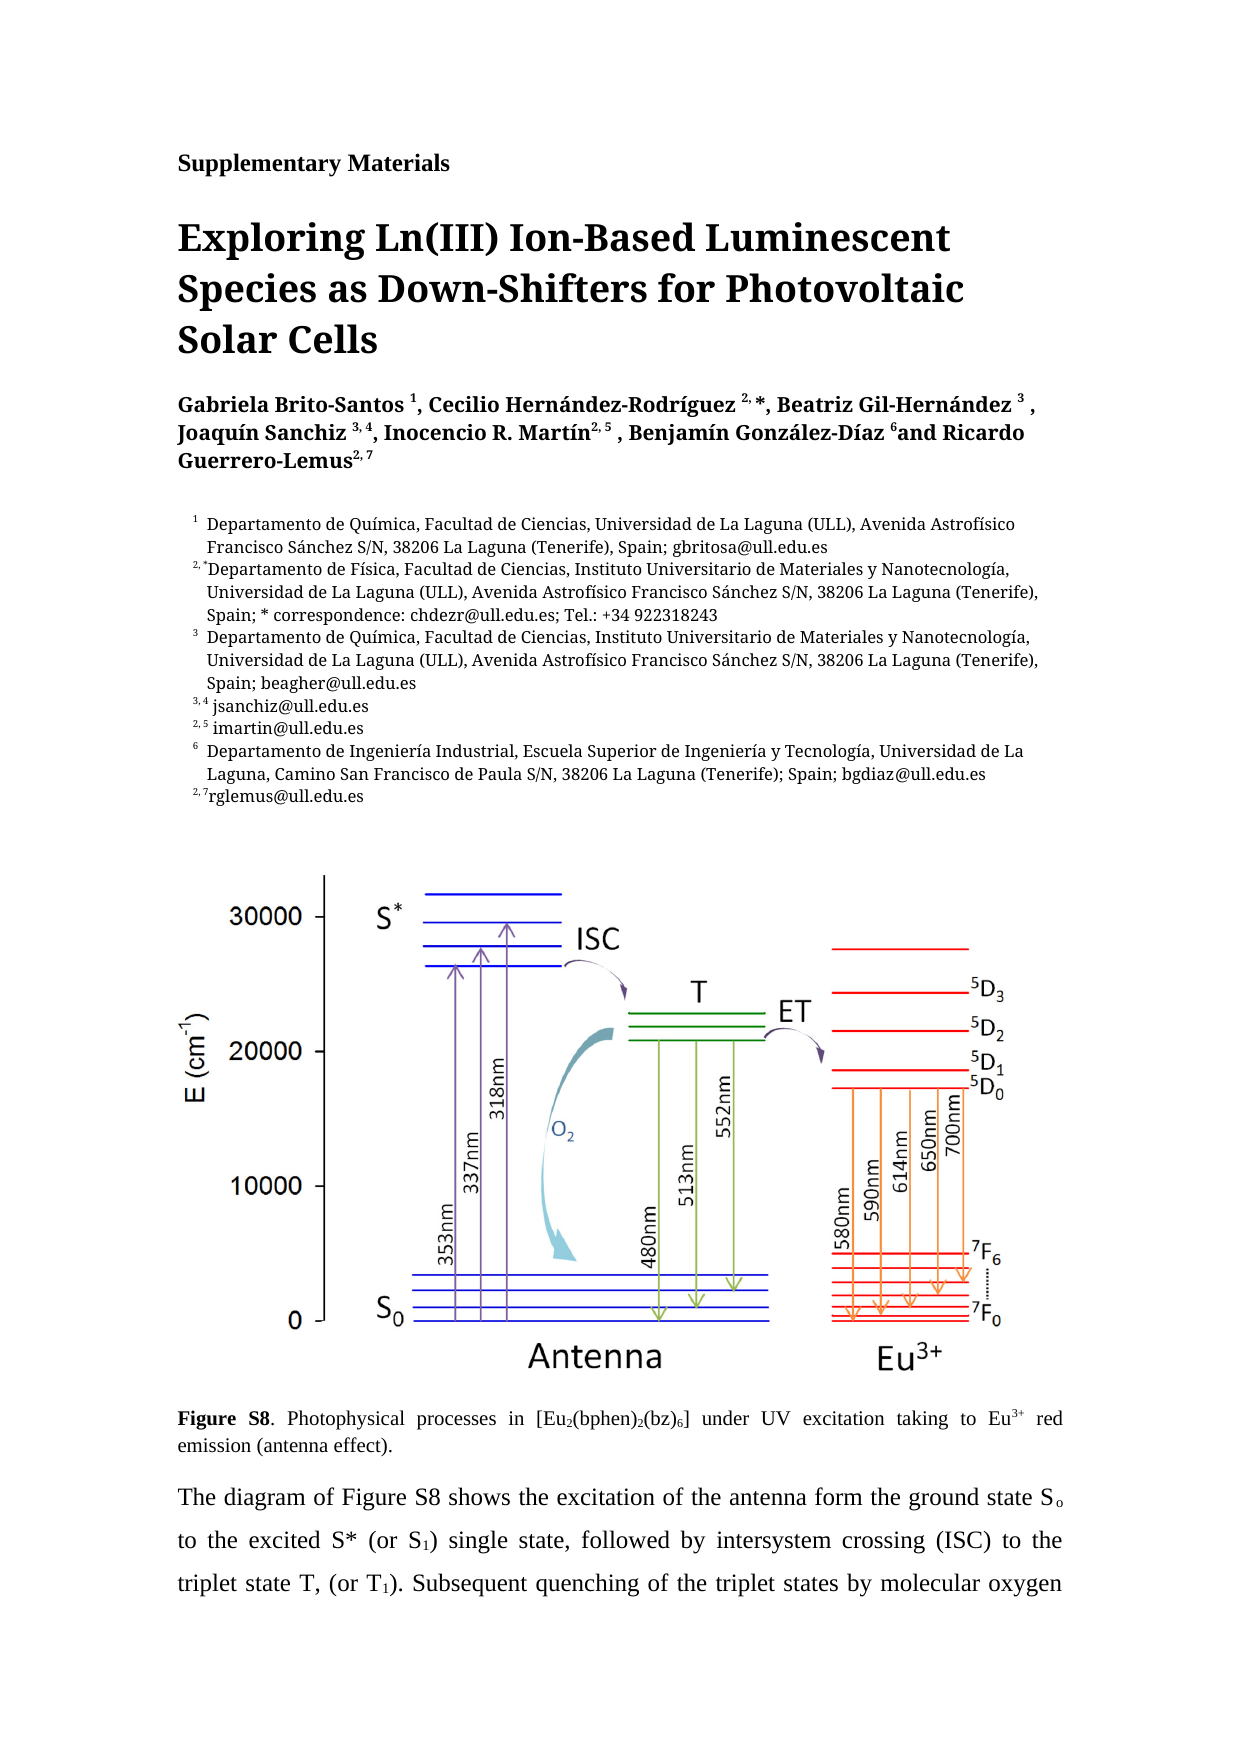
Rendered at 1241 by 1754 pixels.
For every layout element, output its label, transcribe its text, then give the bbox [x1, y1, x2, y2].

text Figure S8. Photophysical processes in [Eu2(bphen)2(bz)6] under UV excitation taking to Eu3+ red emission (antenna effect). [177, 1406, 1063, 1457]
text Exploring Ln(III) Ion-Based Luminescent Species as Down-Shifters for Photovoltaic Solar Cells [177, 212, 1063, 365]
text 6 Departamento de Ingeniería Industrial, Escuela Superior de Ingeniería y Tecnología, Universidad de La Laguna, Camino San Francisco de Paula S/N, 38206 La Laguna (Tenerife); Spain; bgdiaz@ull.edu.es [193, 739, 1063, 785]
text 1 Departamento de Química, Facultad de Ciencias, Universidad de La Laguna (ULL), Avenida Astrofísico Francisco Sánchez S/N, 38206 La Laguna (Tenerife), Spain; gbritosa@ull.edu.es [193, 512, 1063, 558]
text 2, 7rglemus@ull.edu.es [193, 785, 1063, 808]
text 2, 5 imartin@ull.edu.es [193, 717, 1063, 739]
picture [177, 875, 1004, 1371]
text 3 Departamento de Química, Facultad de Ciencias, Instituto Universitario de Materiales y Nanotecnología, Universidad de La Laguna (ULL), Avenida Astrofísico Francisco Sánchez S/N, 38206 La Laguna (Tenerife), Spain; beagher@ull.edu.es [193, 626, 1063, 694]
text Supplementary Materials [177, 148, 1063, 176]
text Gabriela Brito-Santos 1, Cecilio Hernández-Rodríguez 2, *, Beatriz Gil-Hernández 3 , Joaquín Sanchiz 3, 4, Inocencio R. Martín2, 5 , Benjamín González-Díaz 6and Ricardo Guerrero-Lemus2, 7 [177, 390, 1063, 475]
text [177, 1482, 1063, 1597]
text 3, 4 jsanchiz@ull.edu.es [193, 694, 1063, 717]
text 2, *Departamento de Física, Facultad de Ciencias, Instituto Universitario de Materiales y Nanotecnología, Universidad de La Laguna (ULL), Avenida Astrofísico Francisco Sánchez S/N, 38206 La Laguna (Tenerife), Spain; * correspondence: chdezr@ull.edu.es; Tel.: +34 922318243 [193, 558, 1063, 626]
